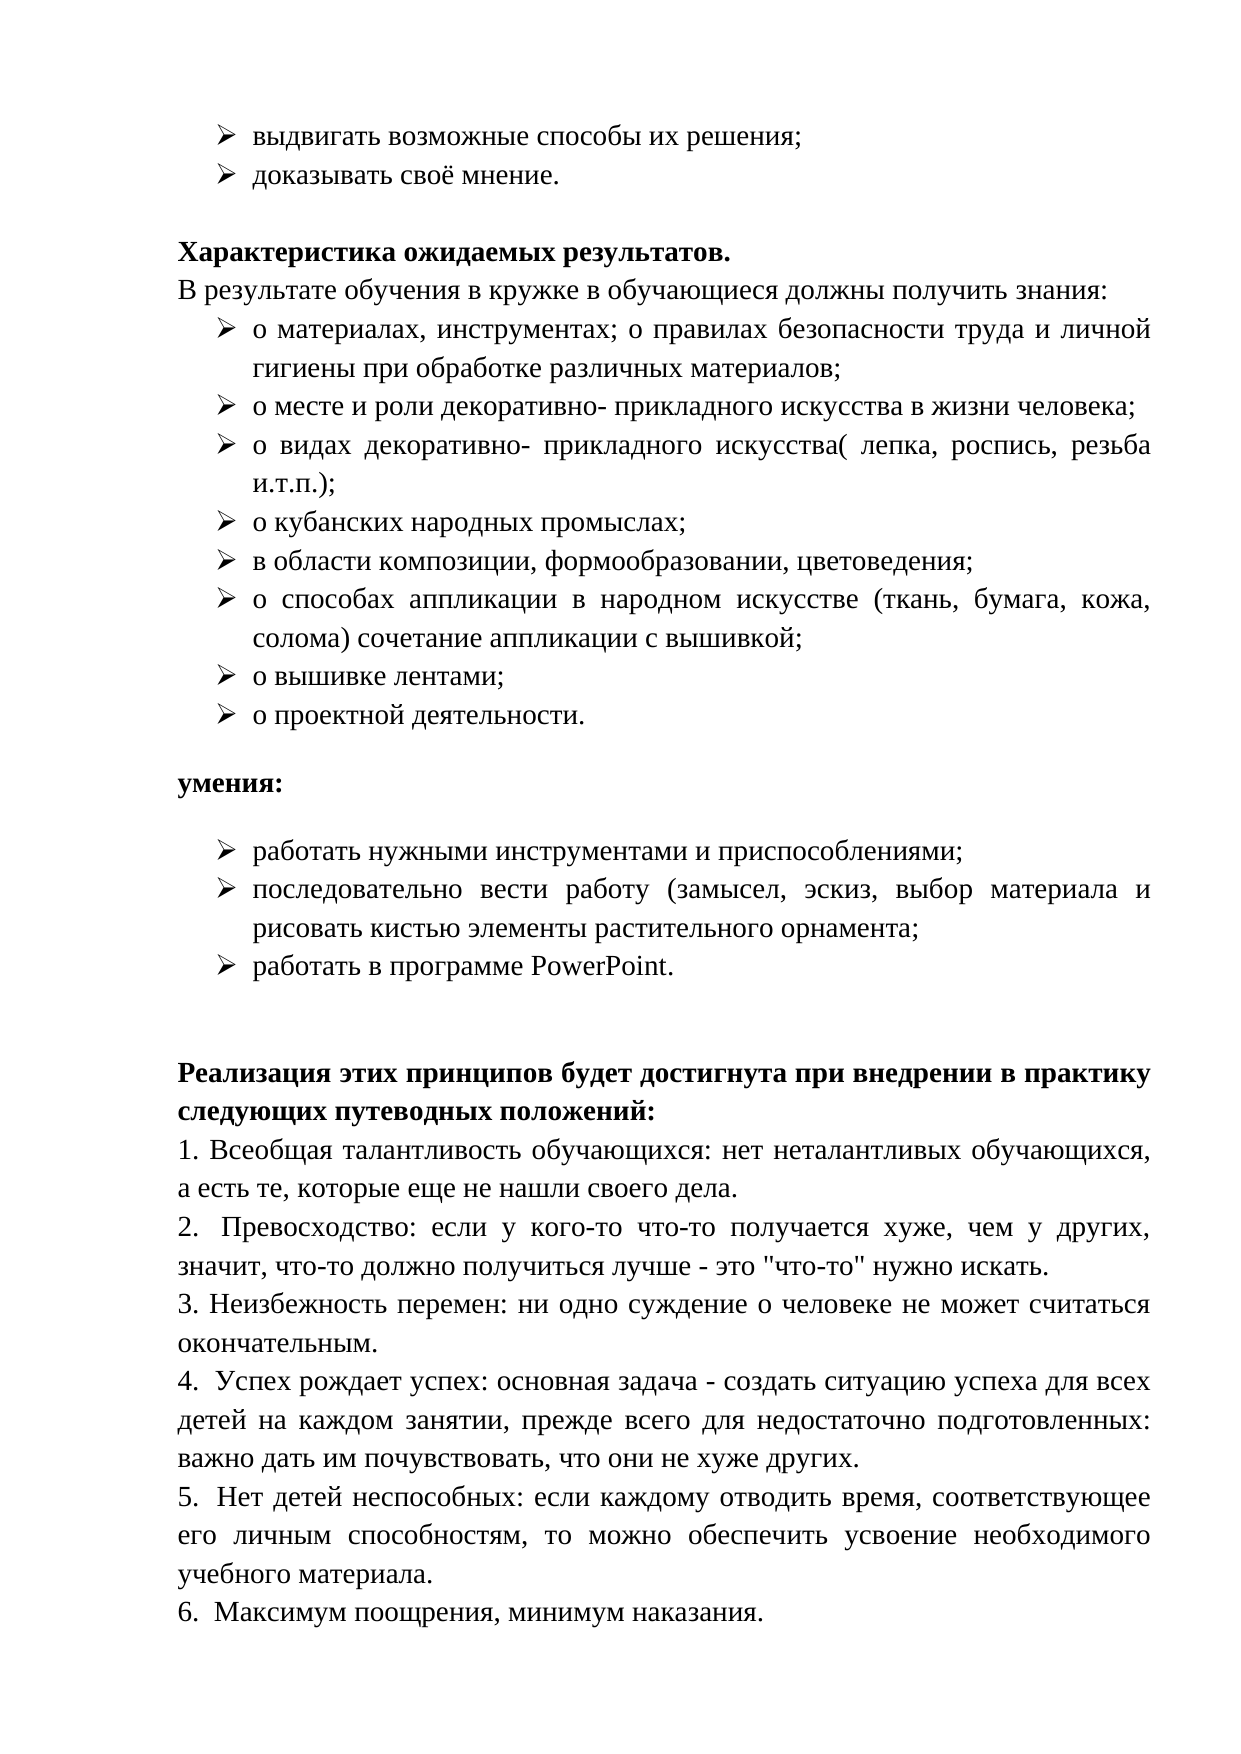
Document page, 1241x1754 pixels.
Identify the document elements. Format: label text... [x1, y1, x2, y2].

list о вышивке лентами; [215, 658, 1152, 692]
list о материалах, инструментах; о правилах безопасности труда и личной гигиены при обработке различных материалов; [215, 311, 1152, 383]
list работать в программе PowerPoint. [215, 948, 1152, 982]
text 4. Успех рождает успех: основная задача - создать ситуацию успеха для всех детей на каждом занятии, прежде всего для недостаточно подготовленных: важно дать им почувствовать, что они не хуже других. [177, 1363, 1152, 1474]
text Характеристика ожидаемых результатов. [177, 234, 1152, 267]
text 3. Неизбежность перемен: ни одно суждение о человеке не может считаться окончательным. [177, 1286, 1152, 1358]
list выдвигать возможные способы их решения; [215, 118, 1152, 152]
list доказывать своё мнение. [215, 157, 1152, 190]
list о месте и роли декоративно- прикладного искусства в жизни человека; [215, 388, 1152, 422]
list о видах декоративно- прикладного искусства( лепка, роспись, резьба и.т.п.); [215, 427, 1152, 499]
text 6. Максимум поощрения, минимум наказания. [177, 1594, 1152, 1628]
list работать нужными инструментами и приспособлениями; [215, 833, 1152, 866]
list в области композиции, формообразовании, цветоведения; [215, 543, 1152, 576]
list последовательно вести работу (замысел, эскиз, выбор материала и рисовать кистью элементы растительного орнамента; [215, 871, 1152, 943]
text 2. Превосходство: если у кого-то что-то получается хуже, чем у других, значит, что-то должно получиться лучше - это "что-то" нужно искать. [177, 1209, 1152, 1281]
text 1. Всеобщая талантливость обучающихся: нет неталантливых обучающихся, а есть те, которые еще не нашли своего дела. [177, 1132, 1152, 1204]
list о кубанских народных промыслах; [215, 504, 1152, 538]
text В результате обучения в кружке в обучающиеся должны получить знания: [177, 272, 1152, 306]
text 5. Нет детей неспособных: если каждому отводить время, соответствующее его личным способностям, то можно обеспечить усвоение необходимого учебного материала. [177, 1479, 1152, 1589]
text умения: [177, 765, 1152, 798]
text Реализация этих принципов будет достигнута при внедрении в практику следующих путеводных положений: [177, 1055, 1152, 1127]
list о способах аппликации в народном искусстве (ткань, бумага, кожа, солома) сочетание аппликации с вышивкой; [215, 581, 1152, 653]
list о проектной деятельности. [215, 697, 1152, 731]
